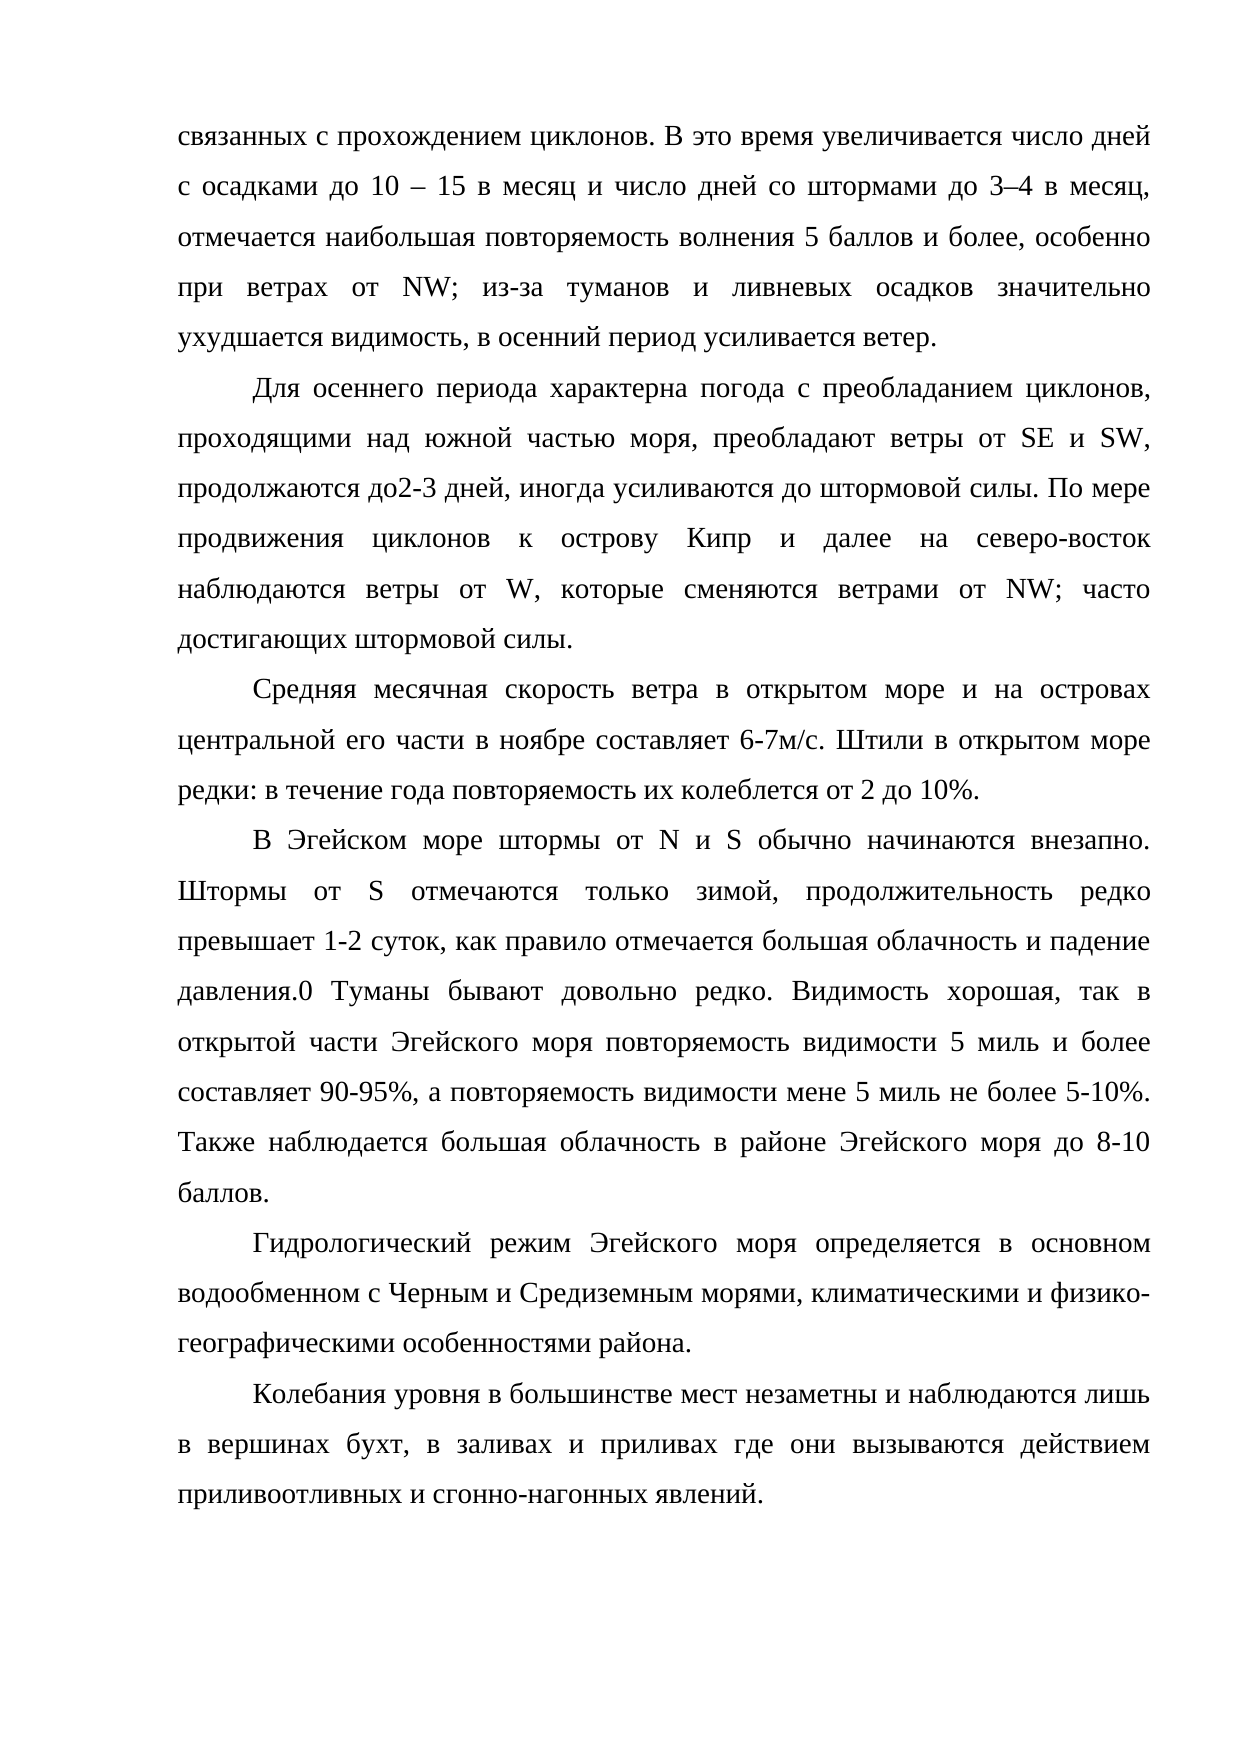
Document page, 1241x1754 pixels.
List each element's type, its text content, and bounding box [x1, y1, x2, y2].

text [177, 118, 1152, 353]
text В Эгейском море штормы от N и S обычно начинаются внезапно. Штормы от S отмечаются только зимой, продолжительность редко превышает 1-2 суток, как правило отмечается большая облачность и падение давления.0 Туманы бывают довольно редко. Видимость хорошая, так в открытой части Эгейского моря повторяемость видимости 5 миль и более составляет 90-95%, а повторяемость видимости мене 5 миль не более 5-10%. Также наблюдается большая облачность в районе Эгейского моря до 8-10 баллов. [177, 822, 1152, 1208]
text Колебания уровня в большинстве мест незаметны и наблюдаются лишь в вершинах бухт, в заливах и приливах где они вызываются действием приливоотливных и сгонно-нагонных явлений. [177, 1376, 1152, 1510]
text Средняя месячная скорость ветра в открытом море и на островах центральной его части в ноябре составляет 6-7м/с. Штили в открытом море редки: в течение года повторяемость их колеблется от 2 до 10%. [177, 672, 1152, 806]
text Для осеннего периода характерна погода с преобладанием циклонов, проходящими над южной частью моря, преобладают ветры от SE и SW, продолжаются до2-3 дней, иногда усиливаются до штормовой силы. По мере продвижения циклонов к острову Кипр и далее на северо-восток наблюдаются ветры от W, которые сменяются ветрами от NW; часто достигающих штормовой силы. [177, 370, 1152, 655]
text Гидрологический режим Эгейского моря определяется в основном водообменном с Черным и Средиземным морями, климатическими и физико-географическими особенностями района. [177, 1225, 1152, 1359]
